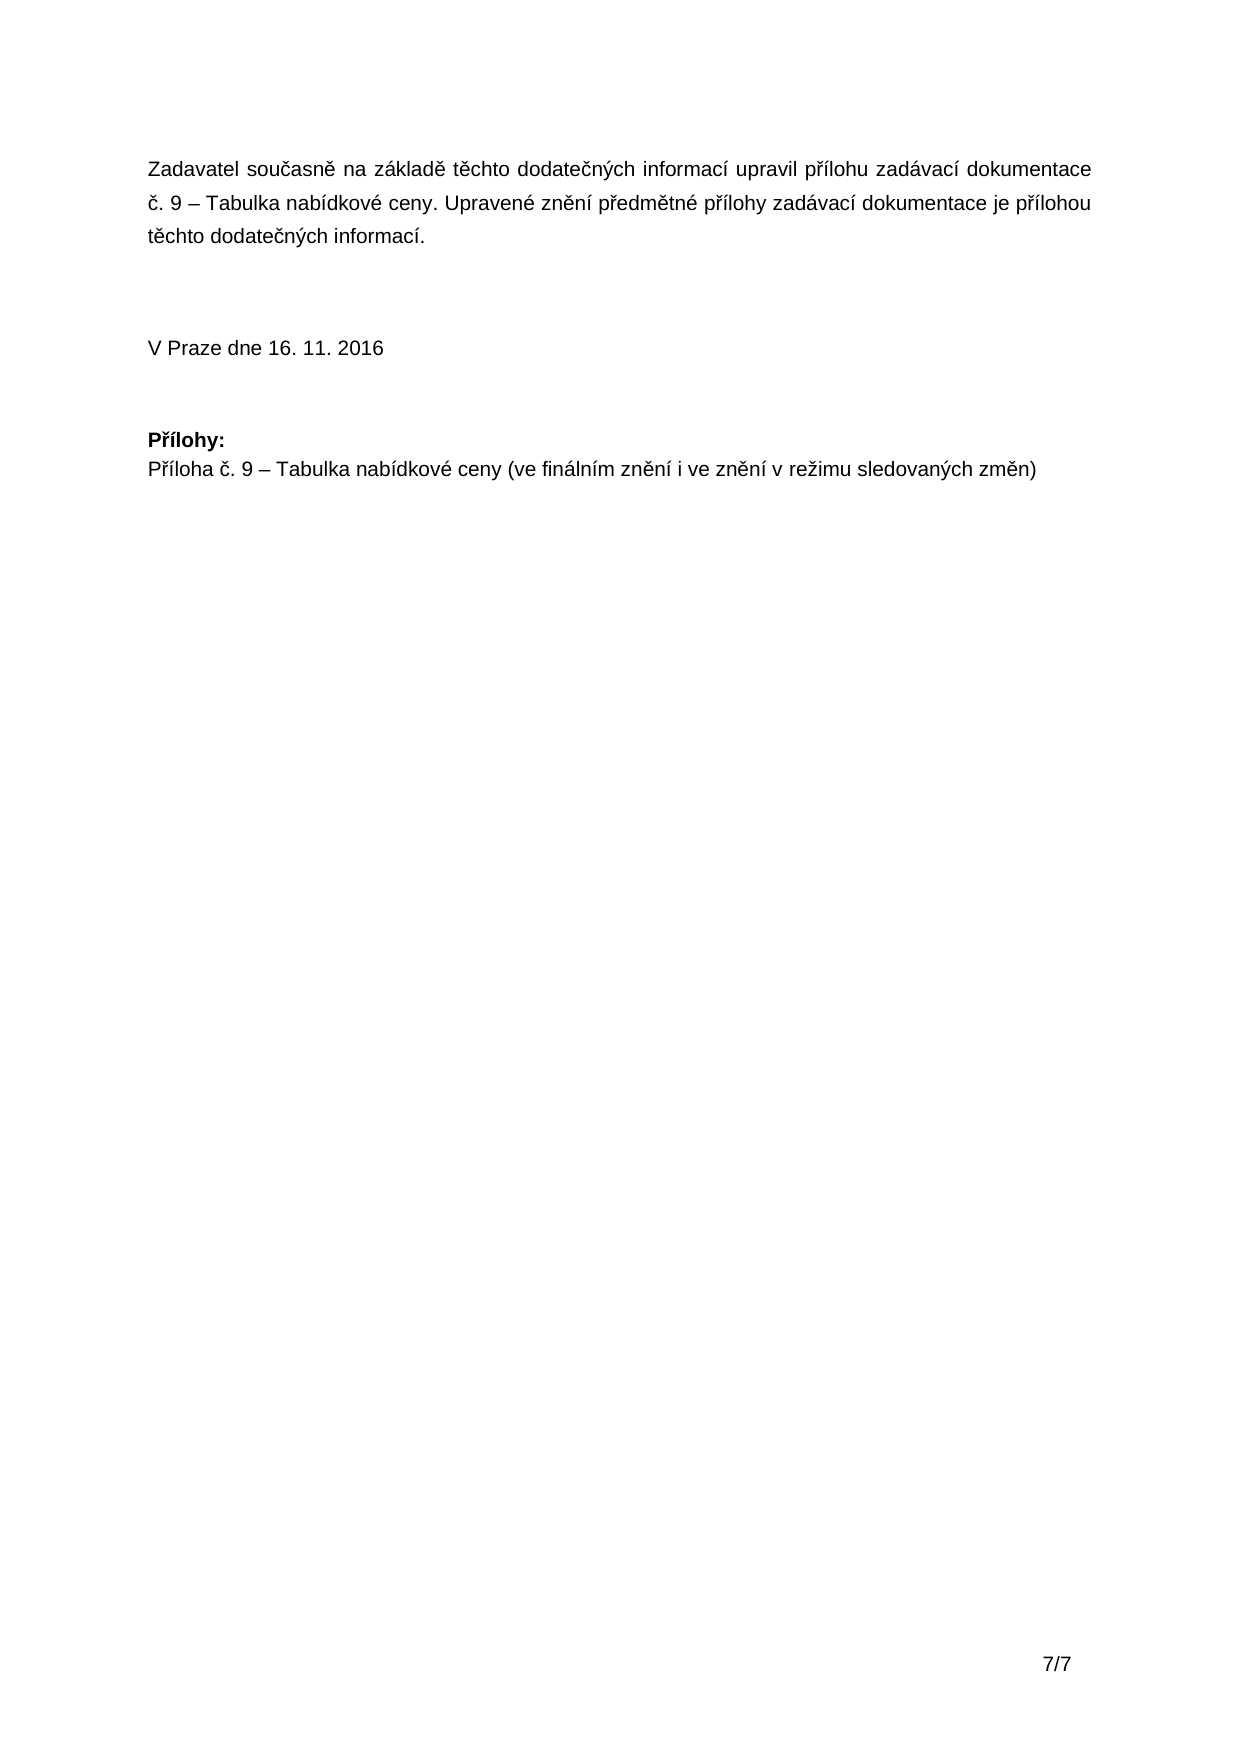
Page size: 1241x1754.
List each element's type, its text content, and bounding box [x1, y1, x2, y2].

text Přílohy: [148, 418, 1093, 452]
text Zadavatel současně na základě těchto dodatečných informací upravil přílohu zadávací dokumentace č. 9 – Tabulka nabídkové ceny. Upravené znění předmětné přílohy zadávací dokumentace je přílohou těchto dodatečných informací. [148, 148, 1093, 248]
text Příloha č. 9 – Tabulka nabídkové ceny (ve finálním znění i ve znění v režimu sledovaných změn) [148, 452, 1104, 481]
text V Praze dne 16. 11. 2016 [148, 331, 1093, 360]
